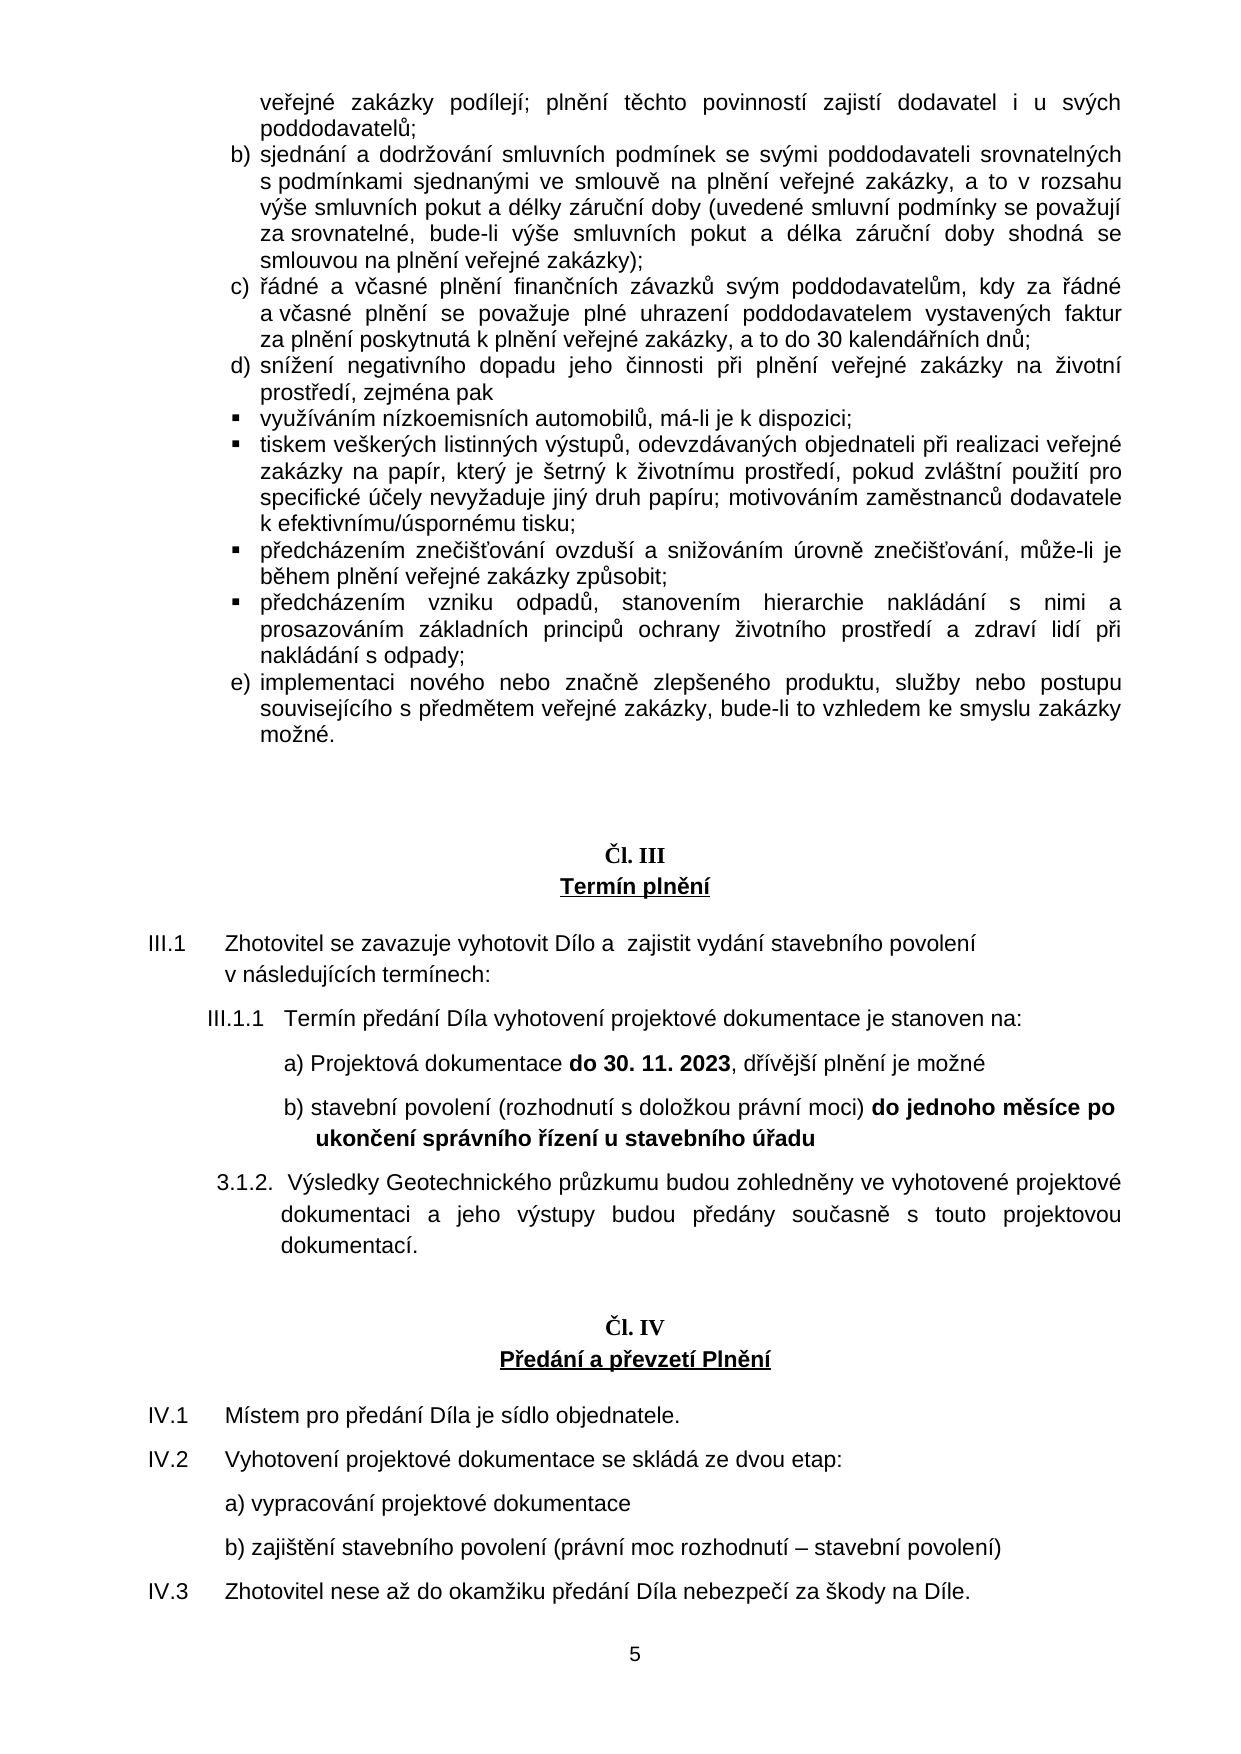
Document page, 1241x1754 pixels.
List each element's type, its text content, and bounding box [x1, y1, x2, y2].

list Místem pro předání Díla je sídlo objednatele. [148, 1402, 1122, 1428]
list Termín předání Díla vyhotovení projektové dokumentace je stanoven na: [207, 1005, 1122, 1032]
list b) zajištění stavebního povolení (právní moc rozhodnutí – stavební povolení) [224, 1534, 1122, 1561]
list předcházením vzniku odpadů, stanovením hierarchie nakládání s nimi a prosazováním základních principů ochrany životního prostředí a zdraví lidí při nakládání s odpady; [230, 589, 1122, 668]
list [230, 89, 1122, 141]
text Termín plnění [148, 842, 1122, 899]
list Vyhotovení projektové dokumentace se skládá ze dvou etap: [148, 1446, 1122, 1472]
list implementaci nového nebo značně zlepšeného produktu, služby nebo postupu souvisejícího s předmětem veřejné zakázky, bude-li to vzhledem ke smyslu zakázky možné. [230, 668, 1122, 747]
list řádné a včasné plnění finančních závazků svým poddodavatelům, kdy za řádné a včasné plnění se považuje plné uhrazení poddodavatelem vystavených faktur za plnění poskytnutá k plnění veřejné zakázky, a to do 30 kalendářních dnů; [230, 273, 1122, 352]
list Zhotovitel nese až do okamžiku předání Díla nebezpečí za škody na Díle. [148, 1578, 1122, 1605]
list předcházením znečišťování ovzduší a snižováním úrovně znečišťování, může-li je během plnění veřejné zakázky způsobit; [230, 537, 1122, 589]
list využíváním nízkoemisních automobilů, má-li je k dispozici; [230, 405, 1122, 431]
list sjednání a dodržování smluvních podmínek se svými poddodavateli srovnatelných s podmínkami sjednanými ve smlouvě na plnění veřejné zakázky, a to v rozsahu výše smluvních pokut a délky záruční doby (uvedené smluvní podmínky se považují za srovnatelné, bude-li výše smluvních pokut a délka záruční doby shodná se smlouvou na plnění veřejné zakázky); [230, 141, 1122, 273]
text Předání a převzetí Plnění [148, 1314, 1122, 1372]
list tiskem veškerých listinných výstupů, odevzdávaných objednateli při realizaci veřejné zakázky na papír, který je šetrný k životnímu prostředí, pokud zvláštní použití pro specifické účely nevyžaduje jiný druh papíru; motivováním zaměstnanců dodavatele k efektivnímu/úspornému tisku; [230, 431, 1122, 537]
list Zhotovitel se zavazuje vyhotovit Dílo a zajistit vydání stavebního povolení v následujících termínech: [148, 930, 1122, 988]
list a) Projektová dokumentace do 30. 11. 2023, dřívější plnění je možné [283, 1049, 1122, 1076]
list a) vypracování projektové dokumentace [224, 1490, 1122, 1517]
list b) stavební povolení (rozhodnutí s doložkou právní moci) do jednoho měsíce po ukončení správního řízení u stavebního úřadu [283, 1093, 1122, 1151]
list 3.1.2. Výsledky Geotechnického průzkumu budou zohledněny ve vyhotovené projektové dokumentaci a jeho výstupy budou předány současně s touto projektovou dokumentací. [148, 1169, 1122, 1259]
list snížení negativního dopadu jeho činnosti při plnění veřejné zakázky na životní prostředí, zejména pak [230, 352, 1122, 405]
